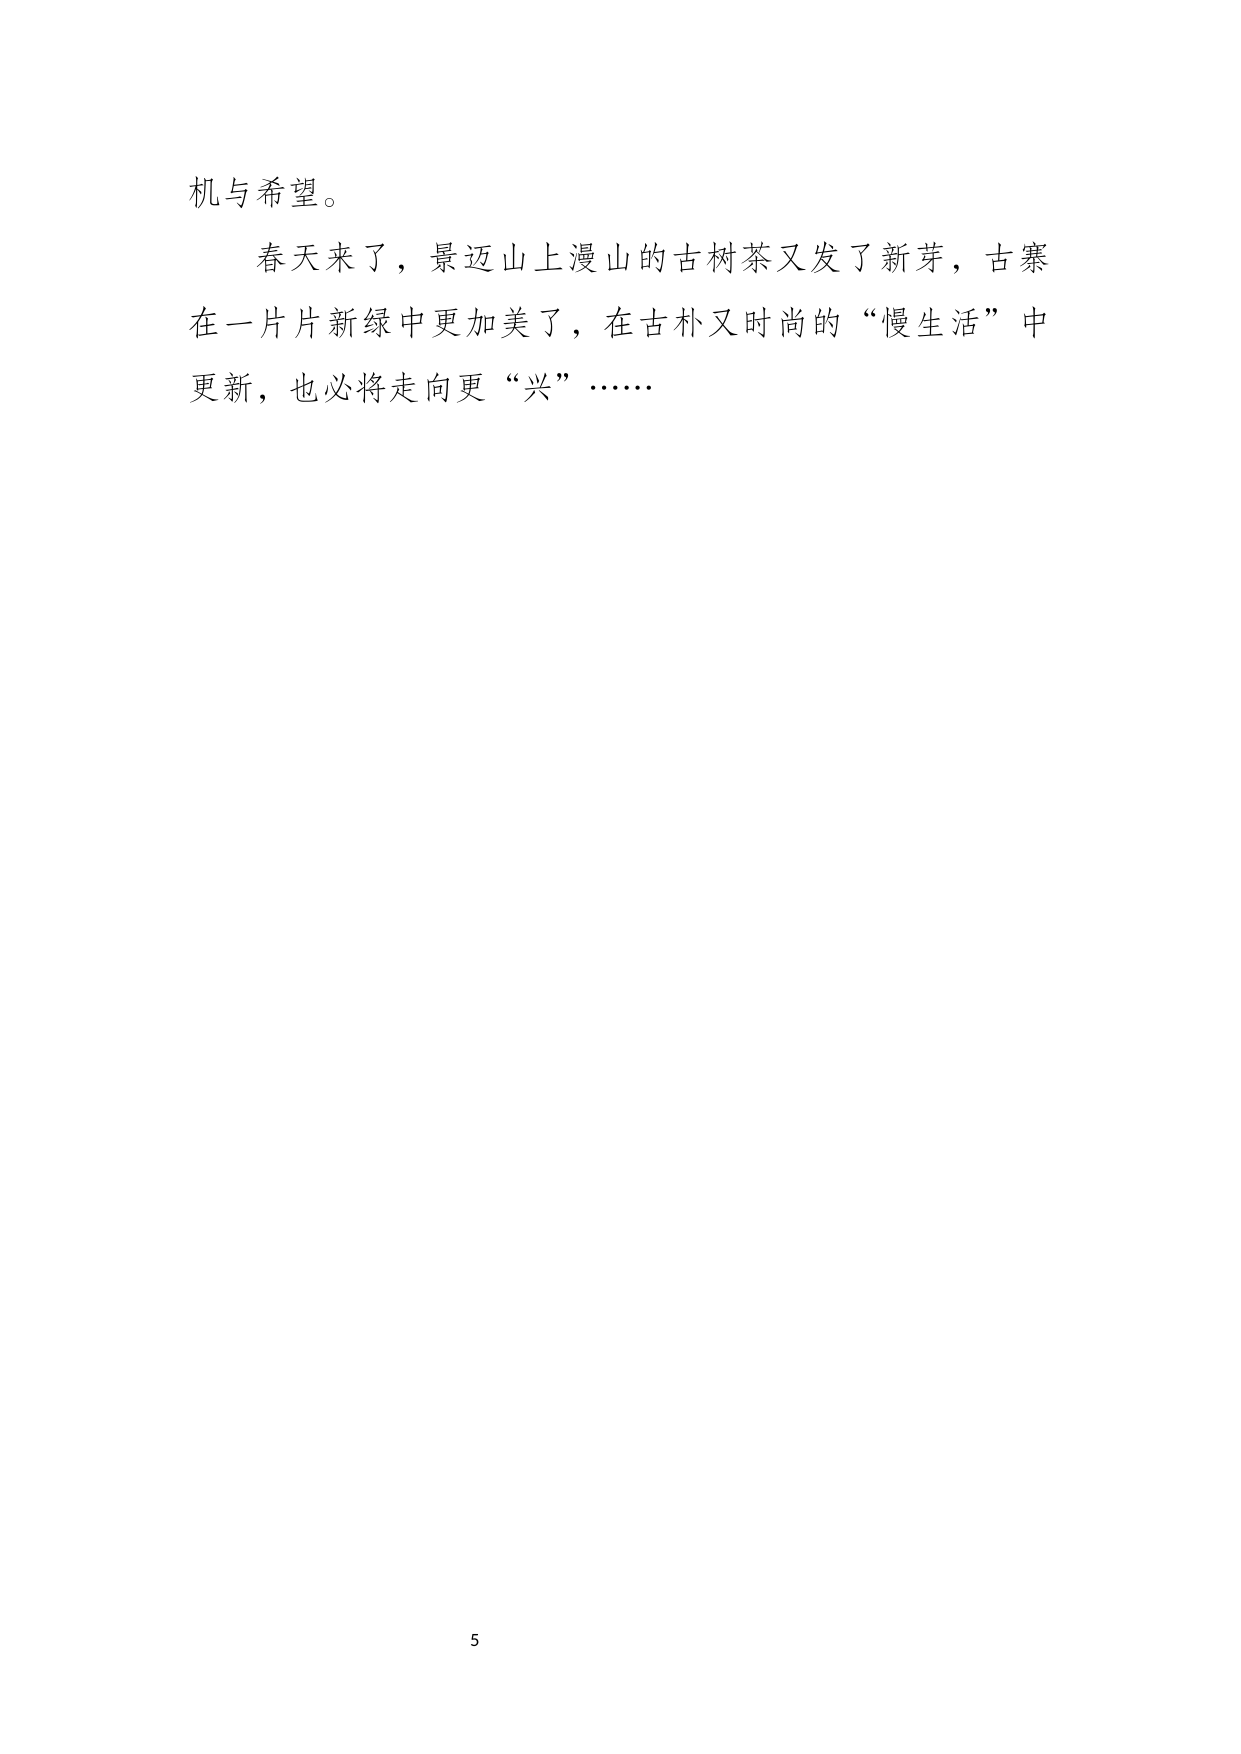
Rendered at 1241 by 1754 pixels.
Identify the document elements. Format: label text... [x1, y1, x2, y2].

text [187, 162, 1053, 227]
text 春天来了，景迈山上漫山的古树茶又发了新芽，古寨在一片片新绿中更加美了，在古朴又时尚的“慢生活”中更新，也必将走向更“兴”…… [187, 227, 1053, 422]
